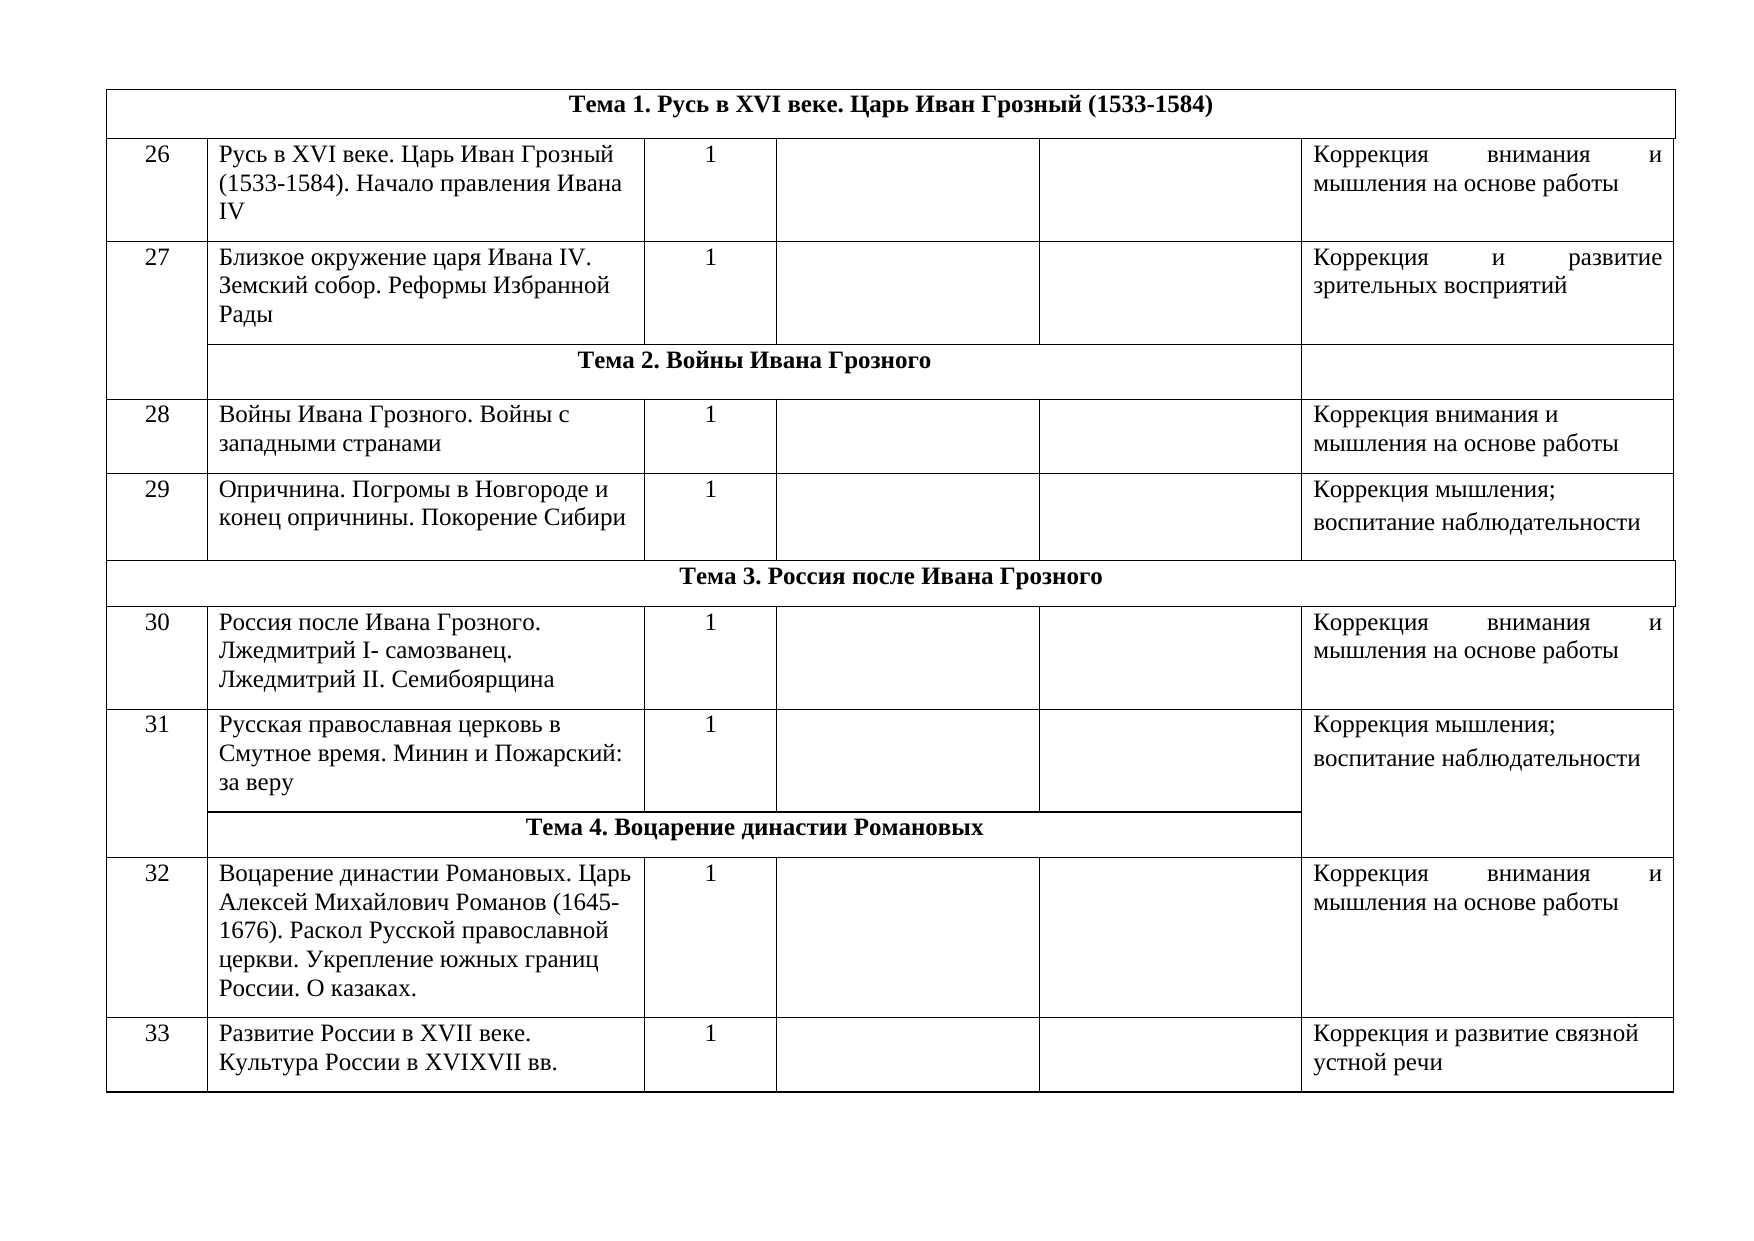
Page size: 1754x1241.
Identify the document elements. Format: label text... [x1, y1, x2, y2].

table_cell [1302, 345, 1673, 398]
table_cell Тема 3. Россия после Ивана Грозного [107, 561, 1675, 606]
table_cell Коррекция мышления; воспитание наблюдательности [1302, 474, 1673, 560]
table_cell 1 [645, 139, 776, 241]
table_cell Войны Ивана Грозного. Войны с западными странами [208, 400, 644, 473]
table_cell Близкое окружение царя Ивана IV. Земский собор. Реформы Избранной Рады [208, 242, 644, 344]
table_cell 31 [107, 710, 207, 857]
table_cell [777, 1018, 1039, 1091]
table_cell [1302, 1018, 1673, 1091]
table_cell 1 [645, 858, 776, 1017]
table_cell Коррекция внимания и мышления на основе работы [1302, 858, 1673, 1017]
table_cell [777, 607, 1039, 708]
table_cell Воцарение династии Романовых. Царь Алексей Михайлович Романов (1645- 1676). Раскол Русской православной церкви. Укрепление южных границ России. О казаках. [208, 858, 644, 1017]
table_cell [777, 858, 1039, 1017]
table_cell [1040, 474, 1301, 560]
table_cell Коррекция и развитие зрительных восприятий [1302, 242, 1673, 344]
table_cell 1 [645, 710, 776, 811]
table_cell Россия после Ивана Грозного. Лжедмитрий I- самозванец. Лжедмитрий II. Семибоярщина [208, 607, 644, 708]
table_cell Опричнина. Погромы в Новгороде и конец опричнины. Покорение Сибири [208, 474, 644, 560]
table_cell Развитие России в XVII веке. Культура России в XVIXVII вв. [208, 1018, 644, 1091]
table_cell 29 [107, 474, 207, 560]
table_cell [777, 139, 1039, 241]
table_cell [1040, 710, 1301, 811]
table_cell 30 [107, 607, 207, 708]
table_cell 1 [645, 400, 776, 473]
table_cell [1040, 1018, 1301, 1091]
table_cell [1040, 242, 1301, 344]
table_cell 26 [107, 139, 207, 241]
table_cell [777, 710, 1039, 811]
table_cell 1 [645, 607, 776, 708]
table_cell [1040, 400, 1301, 473]
table_cell Коррекция мышления; воспитание наблюдательности [1302, 710, 1673, 857]
table_cell [1040, 607, 1301, 708]
table_cell 1 [645, 242, 776, 344]
table_cell Тема 1. Русь в XVI веке. Царь Иван Грозный (1533-1584) [107, 90, 1675, 138]
table_cell Русь в XVI веке. Царь Иван Грозный (1533-1584). Начало правления Ивана IV [208, 139, 644, 241]
table_cell 27 [107, 242, 207, 398]
table_cell [777, 242, 1039, 344]
table_cell 1 [645, 1018, 776, 1091]
table_cell Коррекция внимания и мышления на основе работы [1302, 139, 1673, 241]
table_cell [777, 400, 1039, 473]
table_cell [777, 474, 1039, 560]
table_cell [1040, 858, 1301, 1017]
table_cell [1040, 139, 1301, 241]
table_cell 1 [645, 474, 776, 560]
table_cell Русская православная церковь в Смутное время. Минин и Пожарский: за веру [208, 710, 644, 811]
table_cell Коррекция внимания и мышления на основе работы [1302, 400, 1673, 473]
table_cell Коррекция внимания и мышления на основе работы [1302, 607, 1673, 708]
table_cell 33 [107, 1018, 207, 1091]
table_cell 28 [107, 400, 207, 473]
table_cell Тема 2. Войны Ивана Грозного [208, 345, 1301, 398]
table_cell Тема 4. Воцарение династии Романовых [208, 813, 1301, 857]
table_cell 32 [107, 858, 207, 1017]
